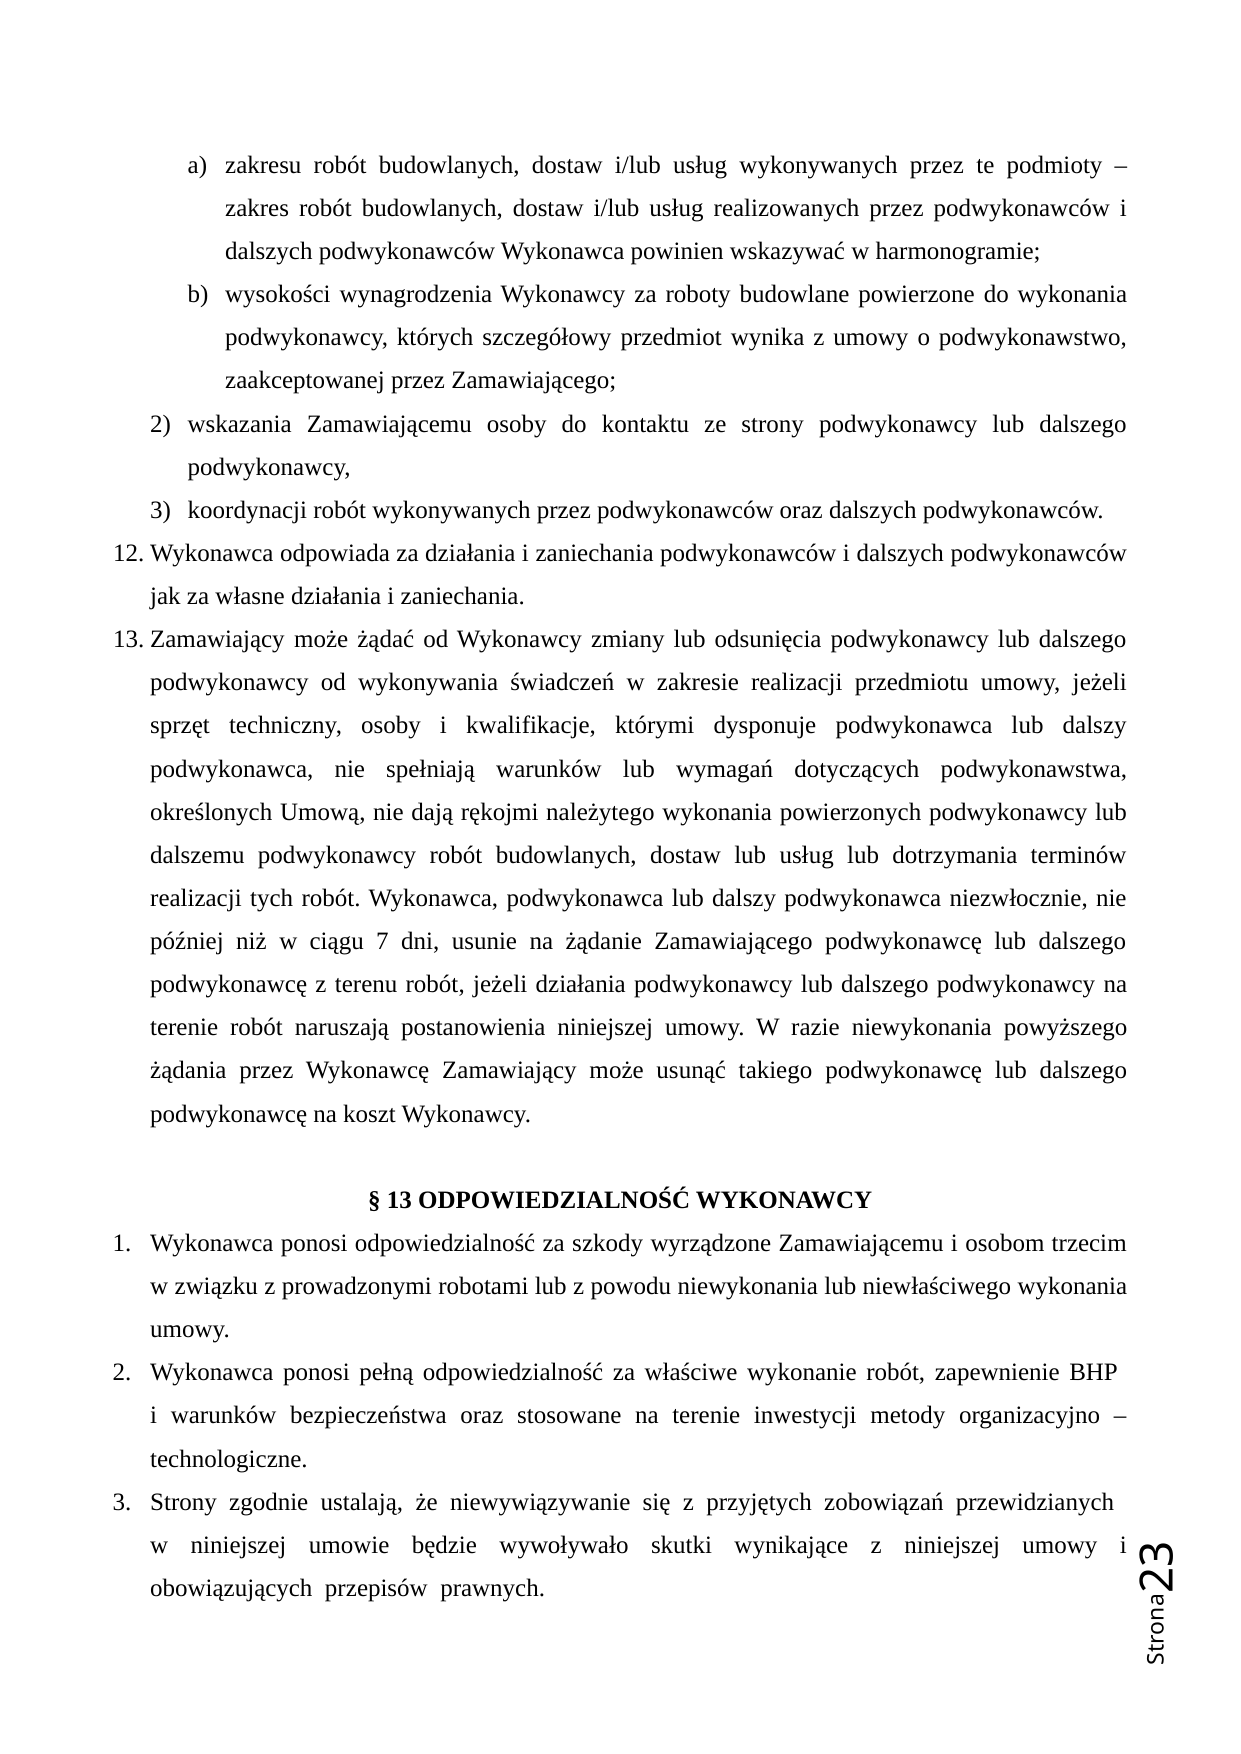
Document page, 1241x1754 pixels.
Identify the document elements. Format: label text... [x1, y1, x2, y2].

list Wykonawca ponosi odpowiedzialność za szkody wyrządzone Zamawiającemu i osobom trzecim w związku z prowadzonymi robotami lub z powodu niewykonania lub niewłaściwego wykonania umowy. [112, 1228, 1128, 1343]
list Zamawiający może żądać od Wykonawcy zmiany lub odsunięcia podwykonawcy lub dalszego podwykonawcy od wykonywania świadczeń w zakresie realizacji przedmiotu umowy, jeżeli sprzęt techniczny, osoby i kwalifikacje, którymi dysponuje podwykonawca lub dalszy podwykonawca, nie spełniają warunków lub wymagań dotyczących podwykonawstwa, określonych Umową, nie dają rękojmi należytego wykonania powierzonych podwykonawcy lub dalszemu podwykonawcy robót budowlanych, dostaw lub usług lub dotrzymania terminów realizacji tych robót. Wykonawca, podwykonawca lub dalszy podwykonawca niezwłocznie, nie później niż w ciągu 7 dni, usunie na żądanie Zamawiającego podwykonawcę lub dalszego podwykonawcę z terenu robót, jeżeli działania podwykonawcy lub dalszego podwykonawcy na terenie robót naruszają postanowienia niniejszej umowy. W razie niewykonania powyższego żądania przez Wykonawcę Zamawiający może usunąć takiego podwykonawcę lub dalszego podwykonawcę na koszt Wykonawcy. [113, 624, 1128, 1127]
list Wykonawca ponosi pełną odpowiedzialność za właściwe wykonanie robót, zapewnienie BHP i warunków bezpieczeństwa oraz stosowane na terenie inwestycji metody organizacyjno – technologiczne. [112, 1357, 1128, 1472]
list Strony zgodnie ustalają, że niewywiązywanie się z przyjętych zobowiązań przewidzianych w niniejszej umowie będzie wywoływało skutki wynikające z niniejszej umowy i obowiązujących przepisów prawnych. [112, 1487, 1128, 1602]
list wysokości wynagrodzenia Wykonawcy za roboty budowlane powierzone do wykonania podwykonawcy, których szczegółowy przedmiot wynika z umowy o podwykonawstwo, zaakceptowanej przez Zamawiającego; [187, 279, 1128, 394]
list zakresu robót budowlanych, dostaw i/lub usług wykonywanych przez te podmioty – zakres robót budowlanych, dostaw i/lub usług realizowanych przez podwykonawców i dalszych podwykonawców Wykonawca powinien wskazywać w harmonogramie; [187, 150, 1128, 265]
list wskazania Zamawiającemu osoby do kontaktu ze strony podwykonawcy lub dalszego podwykonawcy, [150, 409, 1128, 481]
list Wykonawca odpowiada za działania i zaniechania podwykonawców i dalszych podwykonawców jak za własne działania i zaniechania. [113, 538, 1128, 610]
list koordynacji robót wykonywanych przez podwykonawców oraz dalszych podwykonawców. [150, 495, 1128, 524]
subtitle § 13 ODPOWIEDZIALNOŚĆ WYKONAWCY [112, 1185, 1128, 1214]
